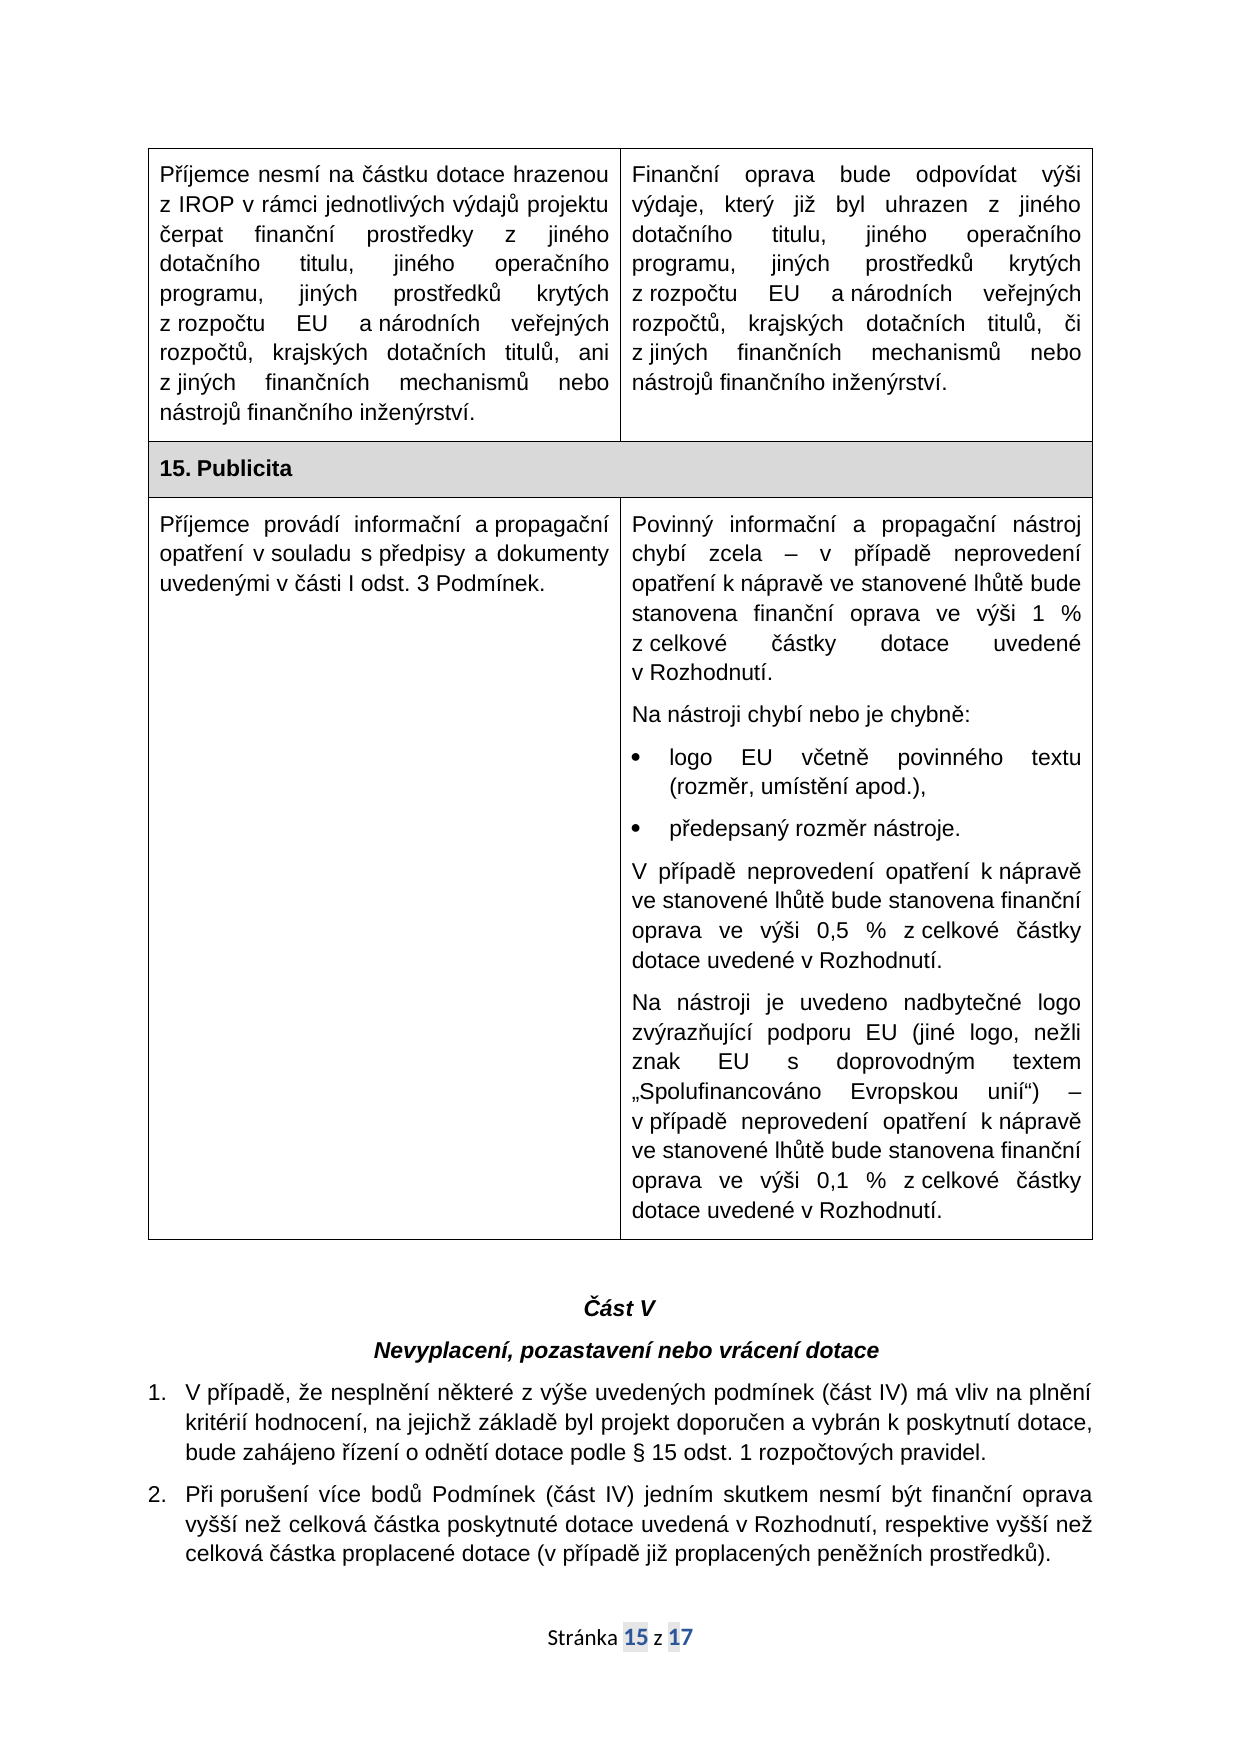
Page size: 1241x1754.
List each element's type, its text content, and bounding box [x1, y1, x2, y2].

list V případě, že nesplnění některé z výše uvedených podmínek (část IV) má vliv na plnění kritérií hodnocení, na jejichž základě byl projekt doporučen a vybrán k poskytnutí dotace, bude zahájeno řízení o odnětí dotace podle § 15 odst. 1 rozpočtových pravidel. [148, 1379, 1093, 1465]
list Při porušení více bodů Podmínek (část IV) jedním skutkem nesmí být finanční oprava vyšší než celková částka poskytnuté dotace uvedená v Rozhodnutí, respektive vyšší než celková částka proplacené dotace (v případě již proplacených peněžních prostředků). [148, 1481, 1093, 1567]
table_cell Finanční oprava bude odpovídat výši výdaje, který již byl uhrazen z jiného dotačního titulu, jiného operačního programu, jiných prostředků krytých z rozpočtu EU a národních veřejných rozpočtů, krajských dotačních titulů, či z jiných finančních mechanismů nebo nástrojů finančního inženýrství. [621, 149, 1092, 441]
table_cell Příjemce provádí informační a propagační opatření v souladu s předpisy a dokumenty uvedenými v části I odst. 3 Podmínek. [149, 498, 620, 1239]
table_cell Povinný informační a propagační nástroj chybí zcela – v případě neprovedení opatření k nápravě ve stanovené lhůtě bude stanovena finanční oprava ve výši 1 % z celkové částky dotace uvedené v Rozhodnutí. Na nástroji chybí nebo je chybně: logo EU včetně povinného textu (rozměr, umístění apod.), předepsaný rozměr nástroje. V případě neprovedení opatření k nápravě ve stanovené lhůtě bude stanovena finanční oprava ve výši 0,5 % z celkové částky dotace uvedené v Rozhodnutí. Na nástroji je uvedeno nadbytečné logo zvýrazňující podporu EU (jiné logo, nežli znak EU s doprovodným textem „Spolufinancováno Evropskou unií“) – v případě neprovedení opatření k nápravě ve stanovené lhůtě bude stanovena finanční oprava ve výši 0,1 % z celkové částky dotace uvedené v Rozhodnutí. [621, 498, 1092, 1239]
table_cell Příjemce nesmí na částku dotace hrazenou z IROP v rámci jednotlivých výdajů projektu čerpat finanční prostředky z jiného dotačního titulu, jiného operačního programu, jiných prostředků krytých z rozpočtu EU a národních veřejných rozpočtů, krajských dotačních titulů, ani z jiných finančních mechanismů nebo nástrojů finančního inženýrství. [149, 149, 620, 441]
subtitle Část V [148, 1295, 1093, 1321]
table_cell Publicita [149, 442, 1092, 497]
text Nevyplacení, pozastavení nebo vrácení dotace [162, 1337, 1093, 1363]
